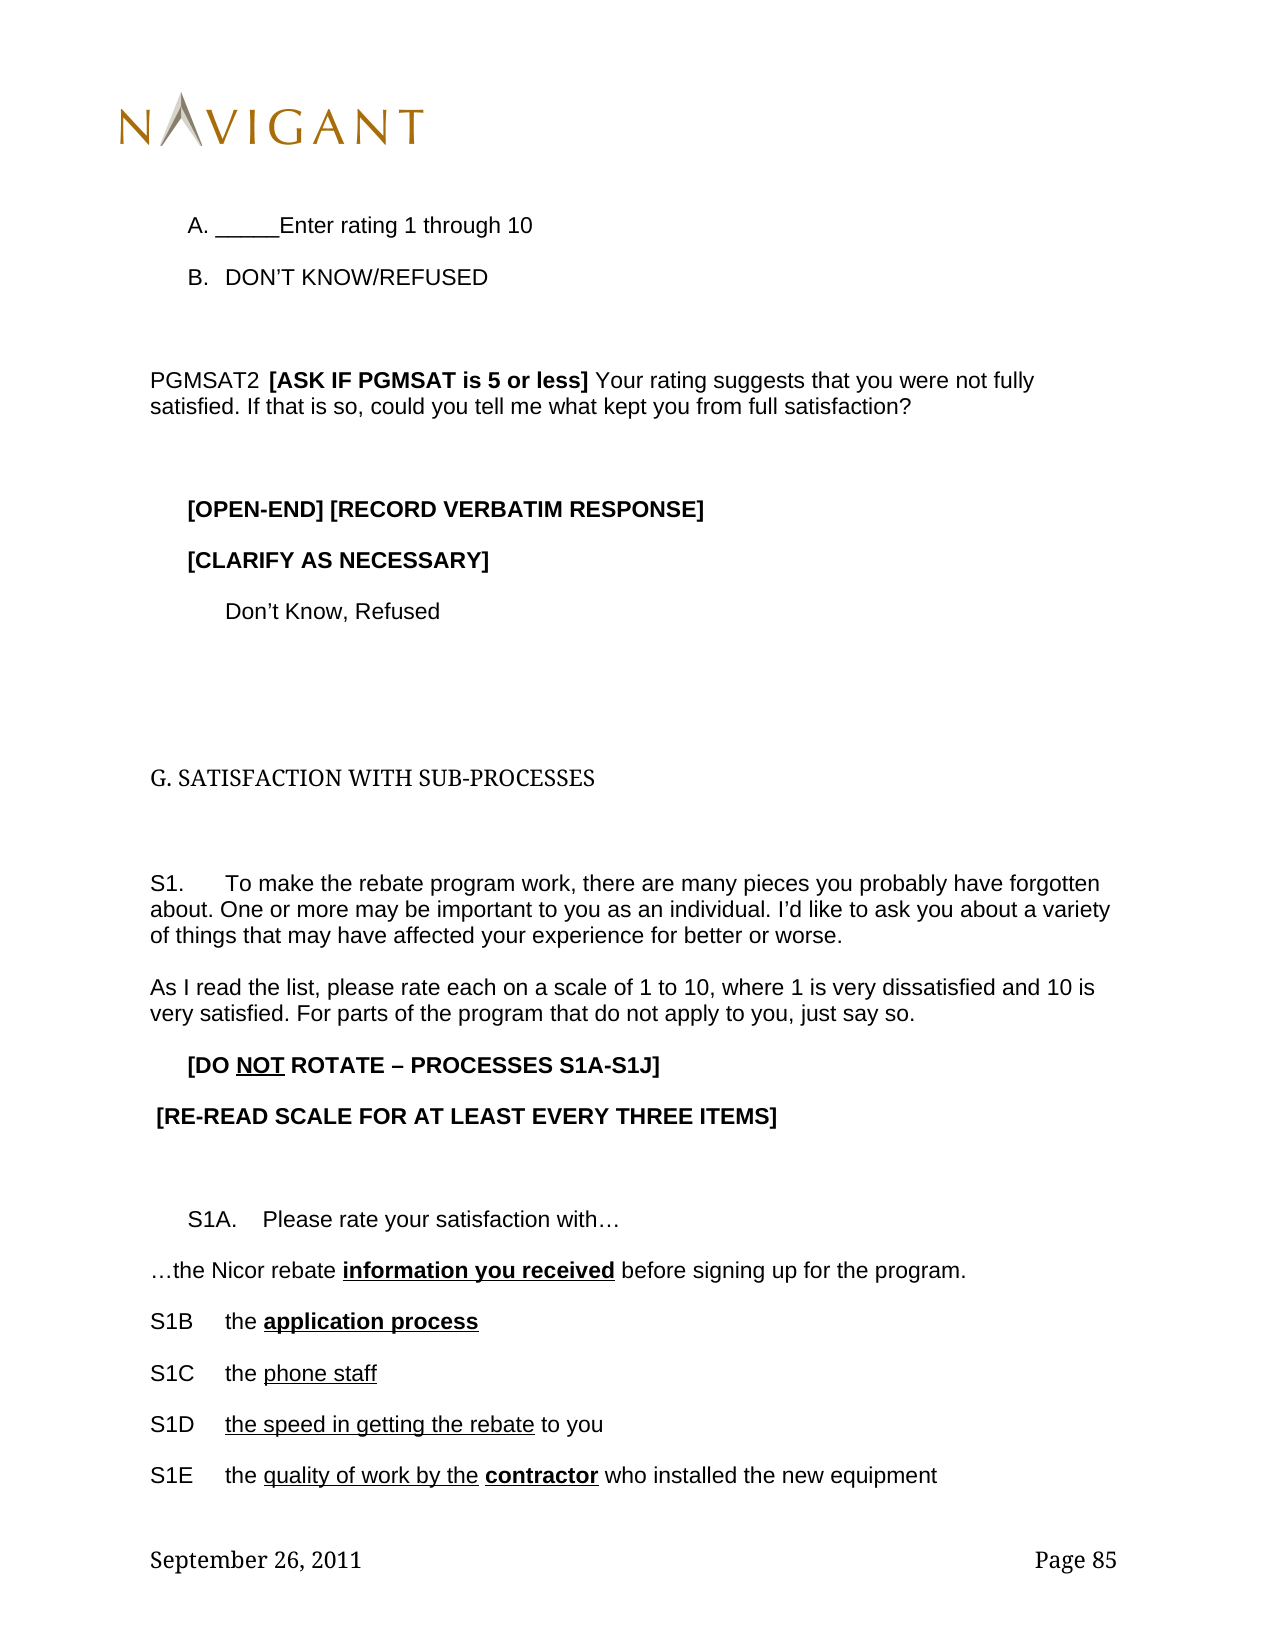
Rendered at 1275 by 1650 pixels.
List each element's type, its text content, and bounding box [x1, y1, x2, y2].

text A. _____Enter rating 1 through 10 [150, 212, 1125, 239]
text S1. To make the rebate program work, there are many pieces you probably have forgotten about. One or more may be important to you as an individual. I’d like to ask you about a variety of things that may have affected your experience for better or worse. [150, 870, 1125, 949]
text …the Nicor rebate information you received before signing up for the program. [150, 1257, 1125, 1283]
text S1D the speed in getting the rebate to you [150, 1411, 1125, 1437]
text [CLARIFY AS NECESSARY] [150, 547, 1125, 573]
text Don’t Know, Refused [150, 598, 1125, 625]
text S1C the phone staff [150, 1360, 1125, 1386]
text G. SATISFACTION WITH SUB-PROCESSES [150, 762, 1125, 793]
text [RE-READ SCALE FOR AT LEAST EVERY THREE ITEMS] [150, 1103, 1125, 1129]
text As I read the list, please rate each on a scale of 1 to 10, where 1 is very dissatisfied and 10 is very satisfied. For parts of the program that do not apply to you, just say so. [150, 974, 1125, 1027]
text S1E the quality of work by the contractor who installed the new equipment [150, 1462, 1125, 1489]
text [OPEN-END] [RECORD VERBATIM RESPONSE] [150, 496, 1125, 522]
text S1B the application process [150, 1308, 1125, 1335]
text B. DON’T KNOW/REFUSED [150, 264, 1125, 290]
text [DO NOT ROTATE – PROCESSES S1A-S1J] [150, 1052, 1125, 1078]
text PGMSAT2 [ASK IF PGMSAT is 5 or less] Your rating suggests that you were not fully satisfied. If that is so, could you tell me what kept you from full satisfaction? [150, 367, 1125, 419]
text S1A. Please rate your satisfaction with… [150, 1206, 1125, 1232]
picture [120, 92, 424, 146]
